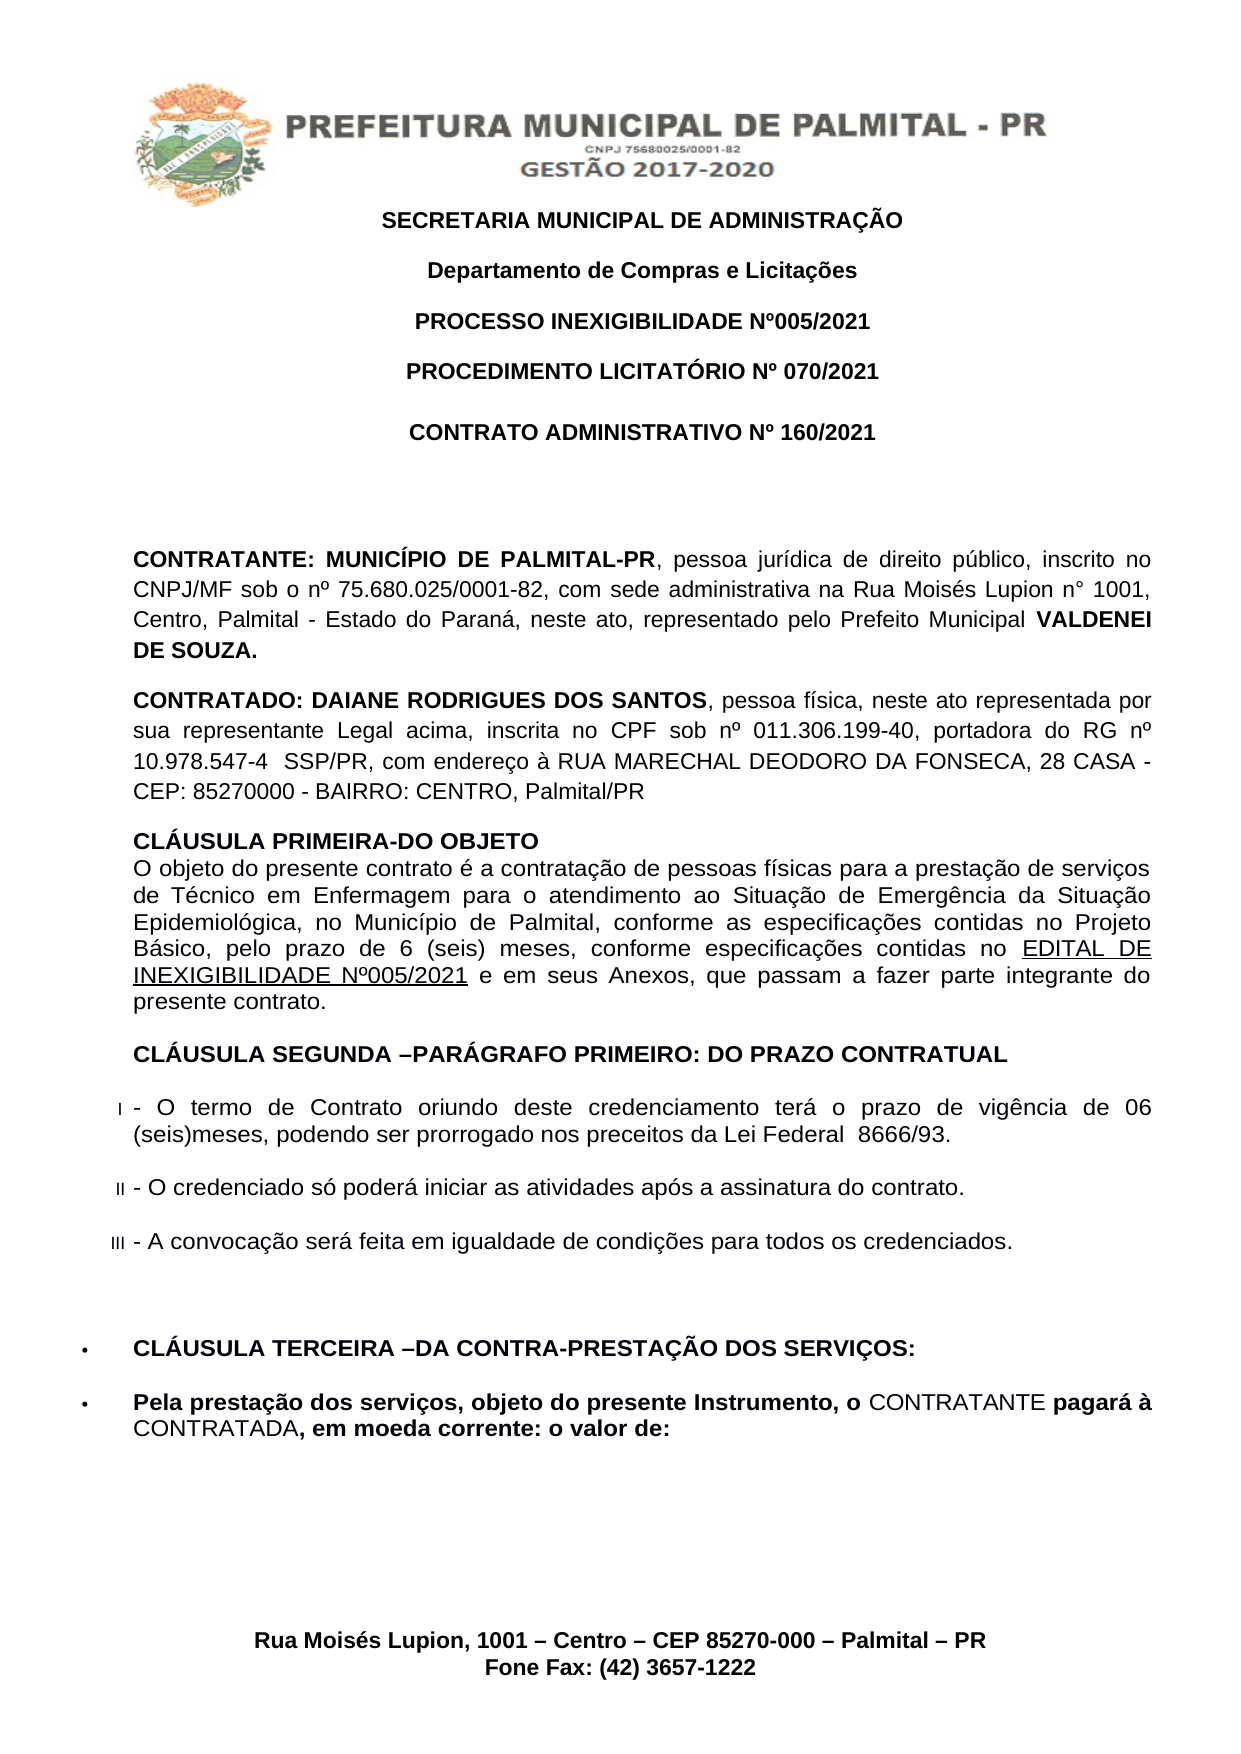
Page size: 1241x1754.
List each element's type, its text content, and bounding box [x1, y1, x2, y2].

text PROCEDIMENTO LICITATÓRIO Nº 070/2021 [133, 358, 1152, 384]
text O objeto do presente contrato é a contratação de pessoas físicas para a prestação de serviços de Técnico em Enfermagem para o atendimento ao Situação de Emergência da Situação Epidemiológica, no Município de Palmital, conforme as especificações contidas no Projeto Básico, pelo prazo de 6 (seis) meses, conforme especificações contidas no EDITAL DE INEXIGIBILIDADE Nº005/2021 e em seus Anexos, que passam a fazer parte integrante do presente contrato. [133, 855, 1152, 1014]
subtitle CLÁUSULA PRIMEIRA-DO OBJETO [133, 828, 1152, 855]
text CONTRATADO: DAIANE RODRIGUES DOS SANTOS, pessoa física, neste ato representada por sua representante Legal acima, inscrita no CPF sob nº 011.306.199-40, portadora do RG nº 10.978.547-4 SSP/PR, com endereço à RUA MARECHAL DEODORO DA FONSECA, 28 CASA - CEP: 85270000 - BAIRRO: CENTRO, Palmital/PR [133, 687, 1152, 804]
subtitle CLÁUSULA SEGUNDA –PARÁGRAFO PRIMEIRO: DO PRAZO CONTRATUAL [133, 1041, 1152, 1068]
list Pela prestação dos serviços, objeto do presente Instrumento, o CONTRATANTE pagará à CONTRATADA, em moeda corrente: o valor de: [82, 1389, 1152, 1442]
list - A convocação será feita em igualdade de condições para todos os credenciados. [110, 1228, 1152, 1254]
list - O credenciado só poderá iniciar as atividades após a assinatura do contrato. [115, 1174, 1152, 1201]
picture [132, 73, 1082, 207]
text CONTRATANTE: MUNICÍPIO DE PALMITAL-PR, pessoa jurídica de direito público, inscrito no CNPJ/MF sob o nº 75.680.025/0001-82, com sede administrativa na Rua Moisés Lupion n° 1001, Centro, Palmital - Estado do Paraná, neste ato, representado pelo Prefeito Municipal VALDENEI DE SOUZA. [133, 546, 1152, 663]
text SECRETARIA MUNICIPAL DE ADMINISTRAÇÃO [133, 207, 1152, 233]
list - O termo de Contrato oriundo deste credenciamento terá o prazo de vigência de 06 (seis)meses, podendo ser prorrogado nos preceitos da Lei Federal 8666/93. [117, 1094, 1152, 1147]
text Departamento de Compras e Licitações [133, 257, 1152, 283]
text CONTRATO ADMINISTRATIVO Nº 160/2021 [133, 419, 1152, 445]
text PROCESSO INEXIGIBILIDADE Nº005/2021 [133, 308, 1152, 334]
list CLÁUSULA TERCEIRA –DA CONTRA-PRESTAÇÃO DOS SERVIÇOS: [82, 1334, 1152, 1361]
